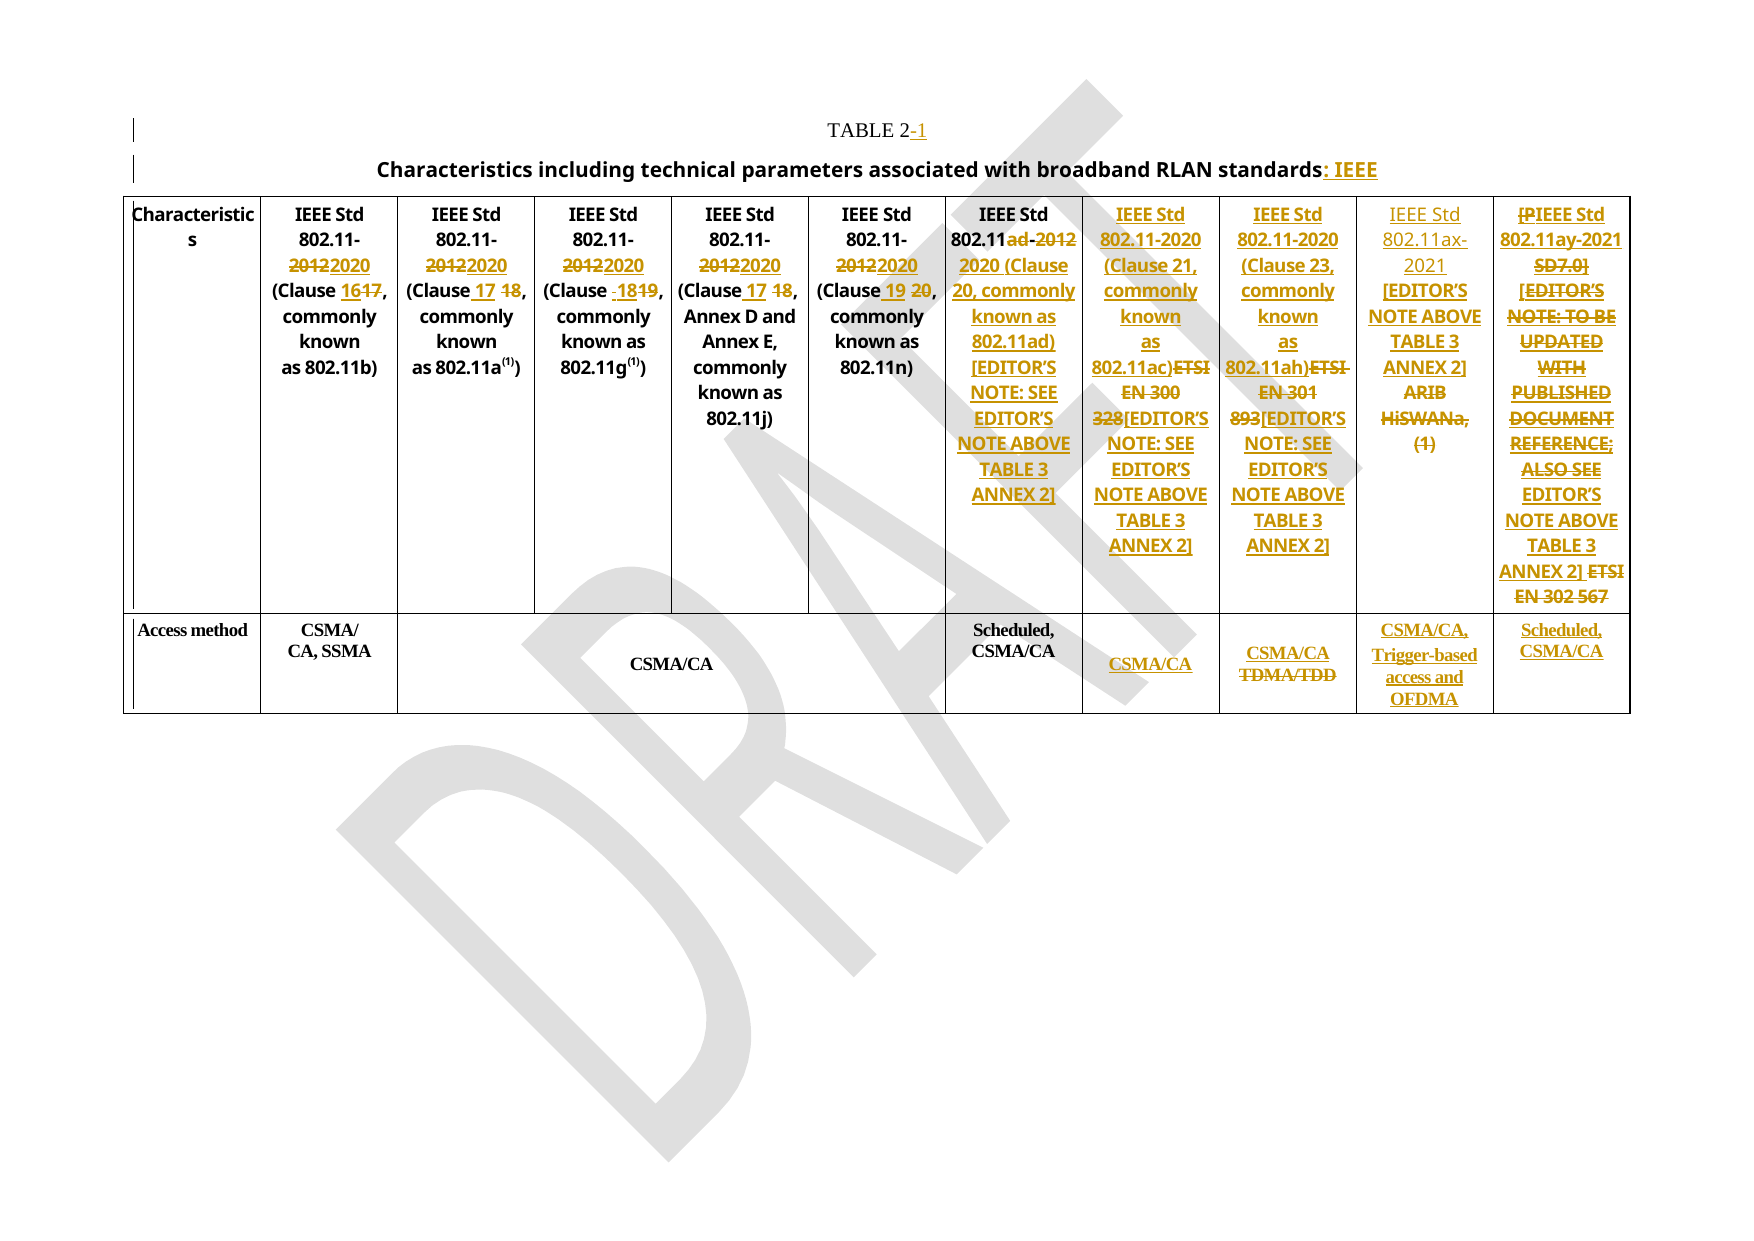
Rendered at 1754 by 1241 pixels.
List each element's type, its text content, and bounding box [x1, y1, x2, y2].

table_cell CSMA/CA [398, 614, 945, 713]
table_header Characteristics [124, 197, 260, 613]
table_header IEEE Std 802.11- [946, 197, 1082, 613]
table_header IEEE Std 802.11- (Clause , commonly known as 802.11g(1)) [535, 197, 671, 613]
text TABLE 2 [148, 118, 1606, 142]
table_header [1220, 197, 1356, 613]
table_header IEEE Std 802.11- (Clause , commonly known as 802.11a(1)) [398, 197, 534, 613]
table_cell Scheduled, CSMA/CA [946, 614, 1082, 713]
table_cell [1083, 614, 1219, 713]
table_header IEEE Std 802.11- (Clause , commonly known as 802.11b) [261, 197, 397, 613]
table_cell CSMA/ CA, SSMA [261, 614, 397, 713]
table_header [1083, 197, 1219, 613]
table_cell [1357, 614, 1493, 713]
title Characteristics including technical parameters associated with broadband RLAN standards [148, 155, 1606, 183]
table_header [1494, 197, 1629, 613]
table_header IEEE Std 802.11- (Clause , commonly known as 802.11n) [809, 197, 945, 613]
table_cell [1220, 614, 1356, 713]
table_header [1357, 197, 1493, 613]
table_cell Access method [124, 614, 260, 713]
table_cell [1494, 614, 1629, 713]
table_header IEEE Std 802.11- (Clause , Annex D and Annex E, commonly known as 802.11j) [672, 197, 808, 613]
